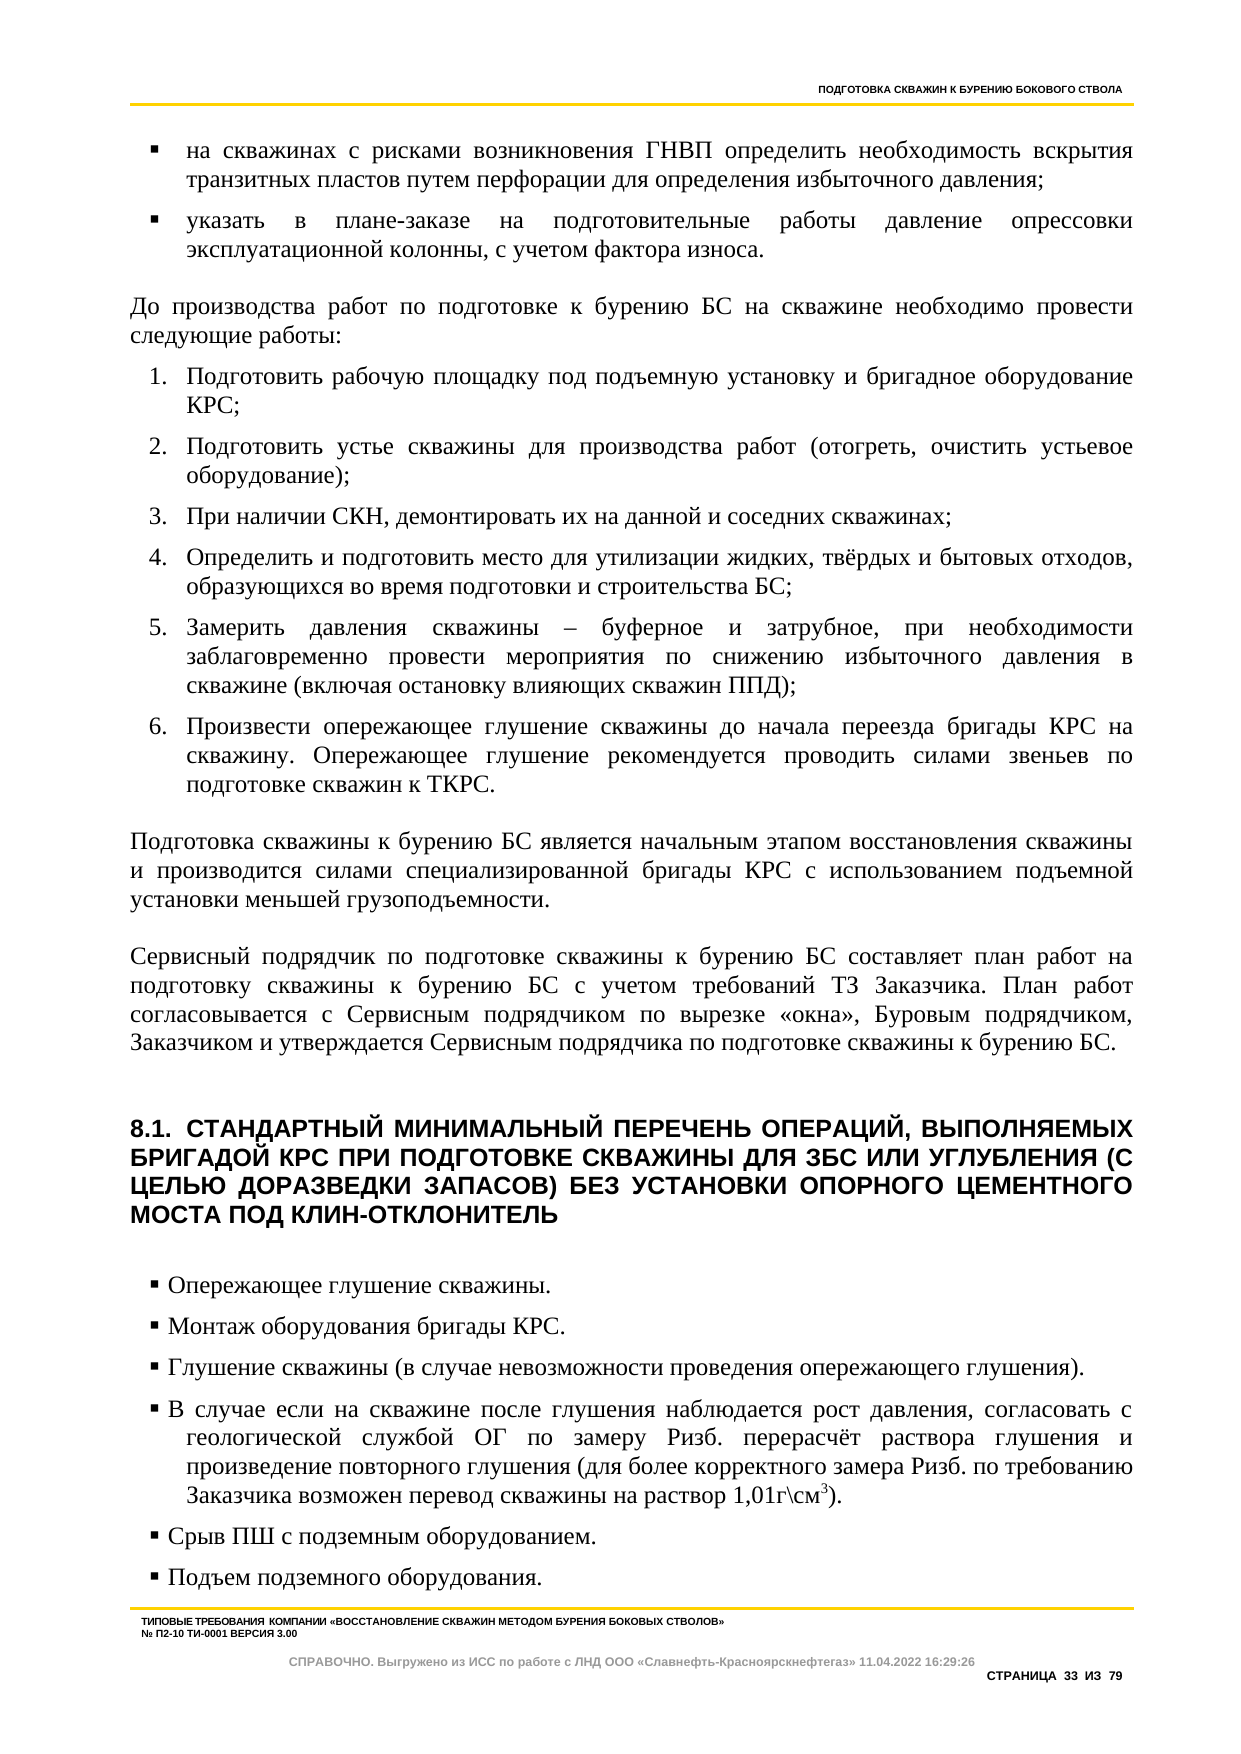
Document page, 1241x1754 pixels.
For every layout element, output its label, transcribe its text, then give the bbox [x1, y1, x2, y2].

list Опережающее глушение скважины. [149, 1270, 1134, 1299]
list В случае если на скважине после глушения наблюдается рост давления, согласовать с геологической службой ОГ по замеру Ризб. перерасчёт раствора глушения и произведение повторного глушения (для более корректного замера Ризб. по требованию Заказчика возможен перевод скважины на раствор 1,01г\см3). [149, 1394, 1134, 1509]
list Монтаж оборудования бригады КРС. [149, 1311, 1134, 1340]
list При наличии СКН, демонтировать их на данной и соседних скважинах; [149, 501, 1134, 530]
list Подготовить рабочую площадку под подъемную установку и бригадное оборудование КРС; [149, 361, 1134, 419]
list Подготовить устье скважины для производства работ (отогреть, очистить устьевое оборудование); [149, 431, 1134, 489]
text До производства работ по подготовке к бурению БС на скважине необходимо провести следующие работы: [130, 291, 1134, 349]
list Глушение скважины (в случае невозможности проведения опережающего глушения). [149, 1352, 1134, 1381]
list на скважинах с рисками возникновения ГНВП определить необходимость вскрытия транзитных пластов путем перфорации для определения избыточного давления; [149, 135, 1134, 192]
list указать в плане-заказе на подготовительные работы давление опрессовки эксплуатационной колонны, с учетом фактора износа. [149, 205, 1134, 262]
list Замерить давления скважины – буферное и затрубное, при необходимости заблаговременно провести мероприятия по снижению избыточного давления в скважине (включая остановку влияющих скважин ППД); [149, 612, 1134, 699]
list Произвести опережающее глушение скважины до начала переезда бригады КРС на скважину. Опережающее глушение рекомендуется проводить силами звеньев по подготовке скважин к ТКРС. [149, 711, 1134, 797]
list Подъем подземного оборудования. [149, 1562, 1134, 1591]
list Срыв ПШ с подземным оборудованием. [149, 1521, 1134, 1550]
list СТАНДАРТНЫЙ МИНИМАЛЬНЫЙ ПЕРЕЧЕНЬ ОПЕРАЦИЙ, ВЫПОЛНЯЕМЫХ БРИГАДОЙ КРС ПРИ ПОДГОТОВКЕ СКВАЖИНЫ ДЛЯ ЗБС ИЛИ УГЛУБЛЕНИЯ (С ЦЕЛЬЮ ДОРАЗВЕДКИ ЗАПАСОВ) БЕЗ УСТАНОВКИ ОПОРНОГО ЦЕМЕНТНОГО МОСТА ПОД КЛИН-ОТКЛОНИТЕЛЬ [130, 1114, 1134, 1229]
list Определить и подготовить место для утилизации жидких, твёрдых и бытовых отходов, образующихся во время подготовки и строительства БС; [149, 542, 1134, 600]
text Сервисный подрядчик по подготовке скважины к бурению БС составляет план работ на подготовку скважины к бурению БС с учетом требований ТЗ Заказчика. План работ согласовывается с Сервисным подрядчиком по вырезке «окна», Буровым подрядчиком, Заказчиком и утверждается Сервисным подрядчика по подготовке скважины к бурению БС. [130, 941, 1134, 1056]
text Подготовка скважины к бурению БС является начальным этапом восстановления скважины и производится силами специализированной бригады КРС с использованием подъемной установки меньшей грузоподъемности. [130, 826, 1134, 912]
